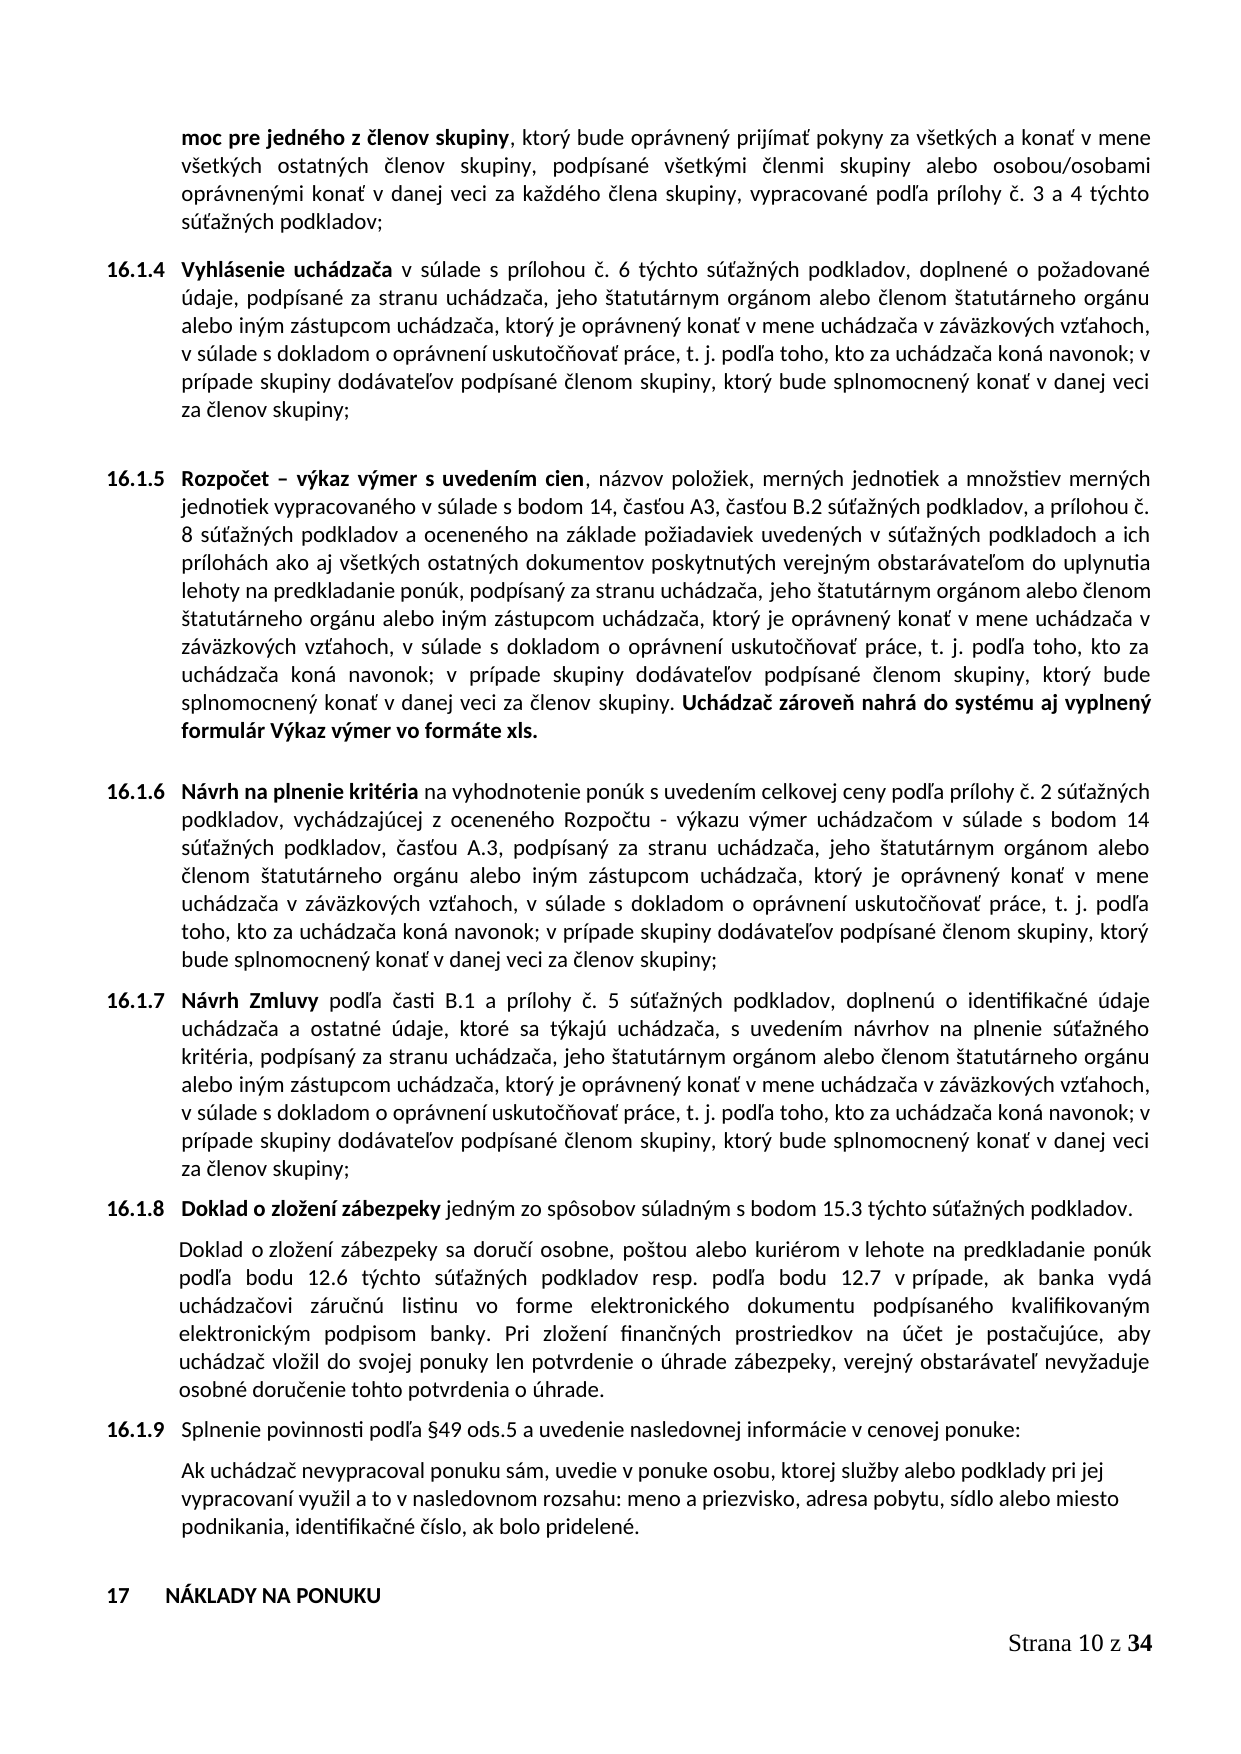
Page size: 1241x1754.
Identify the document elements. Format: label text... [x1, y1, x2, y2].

list Doklad o zložení zábezpeky jedným zo spôsobov súladným s bodom 15.3 týchto súťažných podkladov. [106, 1194, 1152, 1222]
list NÁKLADY NA PONUKU [106, 1582, 1167, 1610]
list Návrh na plnenie kritéria na vyhodnotenie ponúk s uvedením celkovej ceny podľa prílohy č. 2 súťažných podkladov, vychádzajúcej z oceneného Rozpočtu - výkazu výmer uchádzačom v súlade s bodom 14 súťažných podkladov, časťou A.3, podpísaný za stranu uchádzača, jeho štatutárnym orgánom alebo členom štatutárneho orgánu alebo iným zástupcom uchádzača, ktorý je oprávnený konať v mene uchádzača v záväzkových vzťahoch, v súlade s dokladom o oprávnení uskutočňovať práce, t. j. podľa toho, kto za uchádzača koná navonok; v prípade skupiny dodávateľov podpísané členom skupiny, ktorý bude splnomocnený konať v danej veci za členov skupiny; [106, 777, 1151, 973]
list Splnenie povinnosti podľa §49 ods.5 a uvedenie nasledovnej informácie v cenovej ponuke: [106, 1416, 1167, 1443]
text Doklad o zložení zábezpeky sa doručí osobne, poštou alebo kuriérom v lehote na predkladanie ponúk podľa bodu 12.6 týchto súťažných podkladov resp. podľa bodu 12.7 v prípade, ak banka vydá uchádzačovi záručnú listinu vo forme elektronického dokumentu podpísaného kvalifikovaným elektronickým podpisom banky. Pri zložení finančných prostriedkov na účet je postačujúce, aby uchádzač vložil do svojej ponuky len potvrdenie o úhrade zábezpeky, verejný obstarávateľ nevyžaduje osobné doručenie tohto potvrdenia o úhrade. [178, 1235, 1152, 1403]
list Vyhlásenie uchádzača v súlade s prílohou č. 6 týchto súťažných podkladov, doplnené o požadované údaje, podpísané za stranu uchádzača, jeho štatutárnym orgánom alebo členom štatutárneho orgánu alebo iným zástupcom uchádzača, ktorý je oprávnený konať v mene uchádzača v záväzkových vzťahoch, v súlade s dokladom o oprávnení uskutočňovať práce, t. j. podľa toho, kto za uchádzača koná navonok; v prípade skupiny dodávateľov podpísané členom skupiny, ktorý bude splnomocnený konať v danej veci za členov skupiny; [106, 255, 1152, 423]
list Rozpočet – výkaz výmer s uvedením cien, názvov položiek, merných jednotiek a množstiev merných jednotiek vypracovaného v súlade s bodom 14, časťou A3, časťou B.2 súťažných podkladov, a prílohou č. 8 súťažných podkladov a oceneného na základe požiadaviek uvedených v súťažných podkladoch a ich prílohách ako aj všetkých ostatných dokumentov poskytnutých verejným obstarávateľom do uplynutia lehoty na predkladanie ponúk, podpísaný za stranu uchádzača, jeho štatutárnym orgánom alebo členom štatutárneho orgánu alebo iným zástupcom uchádzača, ktorý je oprávnený konať v mene uchádzača v záväzkových vzťahoch, v súlade s dokladom o oprávnení uskutočňovať práce, t. j. podľa toho, kto za uchádzača koná navonok; v prípade skupiny dodávateľov podpísané členom skupiny, ktorý bude splnomocnený konať v danej veci za členov skupiny. Uchádzač zároveň nahrá do systému aj vyplnený formulár Výkaz výmer vo formáte xls. [106, 464, 1152, 744]
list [106, 123, 1152, 235]
list Ak uchádzač nevypracoval ponuku sám, uvedie v ponuke osobu, ktorej služby alebo podklady pri jej vypracovaní využil a to v nasledovnom rozsahu: meno a priezvisko, adresa pobytu, sídlo alebo miesto podnikania, identifikačné číslo, ak bolo pridelené. [181, 1456, 1167, 1540]
list Návrh Zmluvy podľa časti B.1 a prílohy č. 5 súťažných podkladov, doplnenú o identifikačné údaje uchádzača a ostatné údaje, ktoré sa týkajú uchádzača, s uvedením návrhov na plnenie súťažného kritéria, podpísaný za stranu uchádzača, jeho štatutárnym orgánom alebo členom štatutárneho orgánu alebo iným zástupcom uchádzača, ktorý je oprávnený konať v mene uchádzača v záväzkových vzťahoch, v súlade s dokladom o oprávnení uskutočňovať práce, t. j. podľa toho, kto za uchádzača koná navonok; v prípade skupiny dodávateľov podpísané členom skupiny, ktorý bude splnomocnený konať v danej veci za členov skupiny; [106, 986, 1152, 1182]
